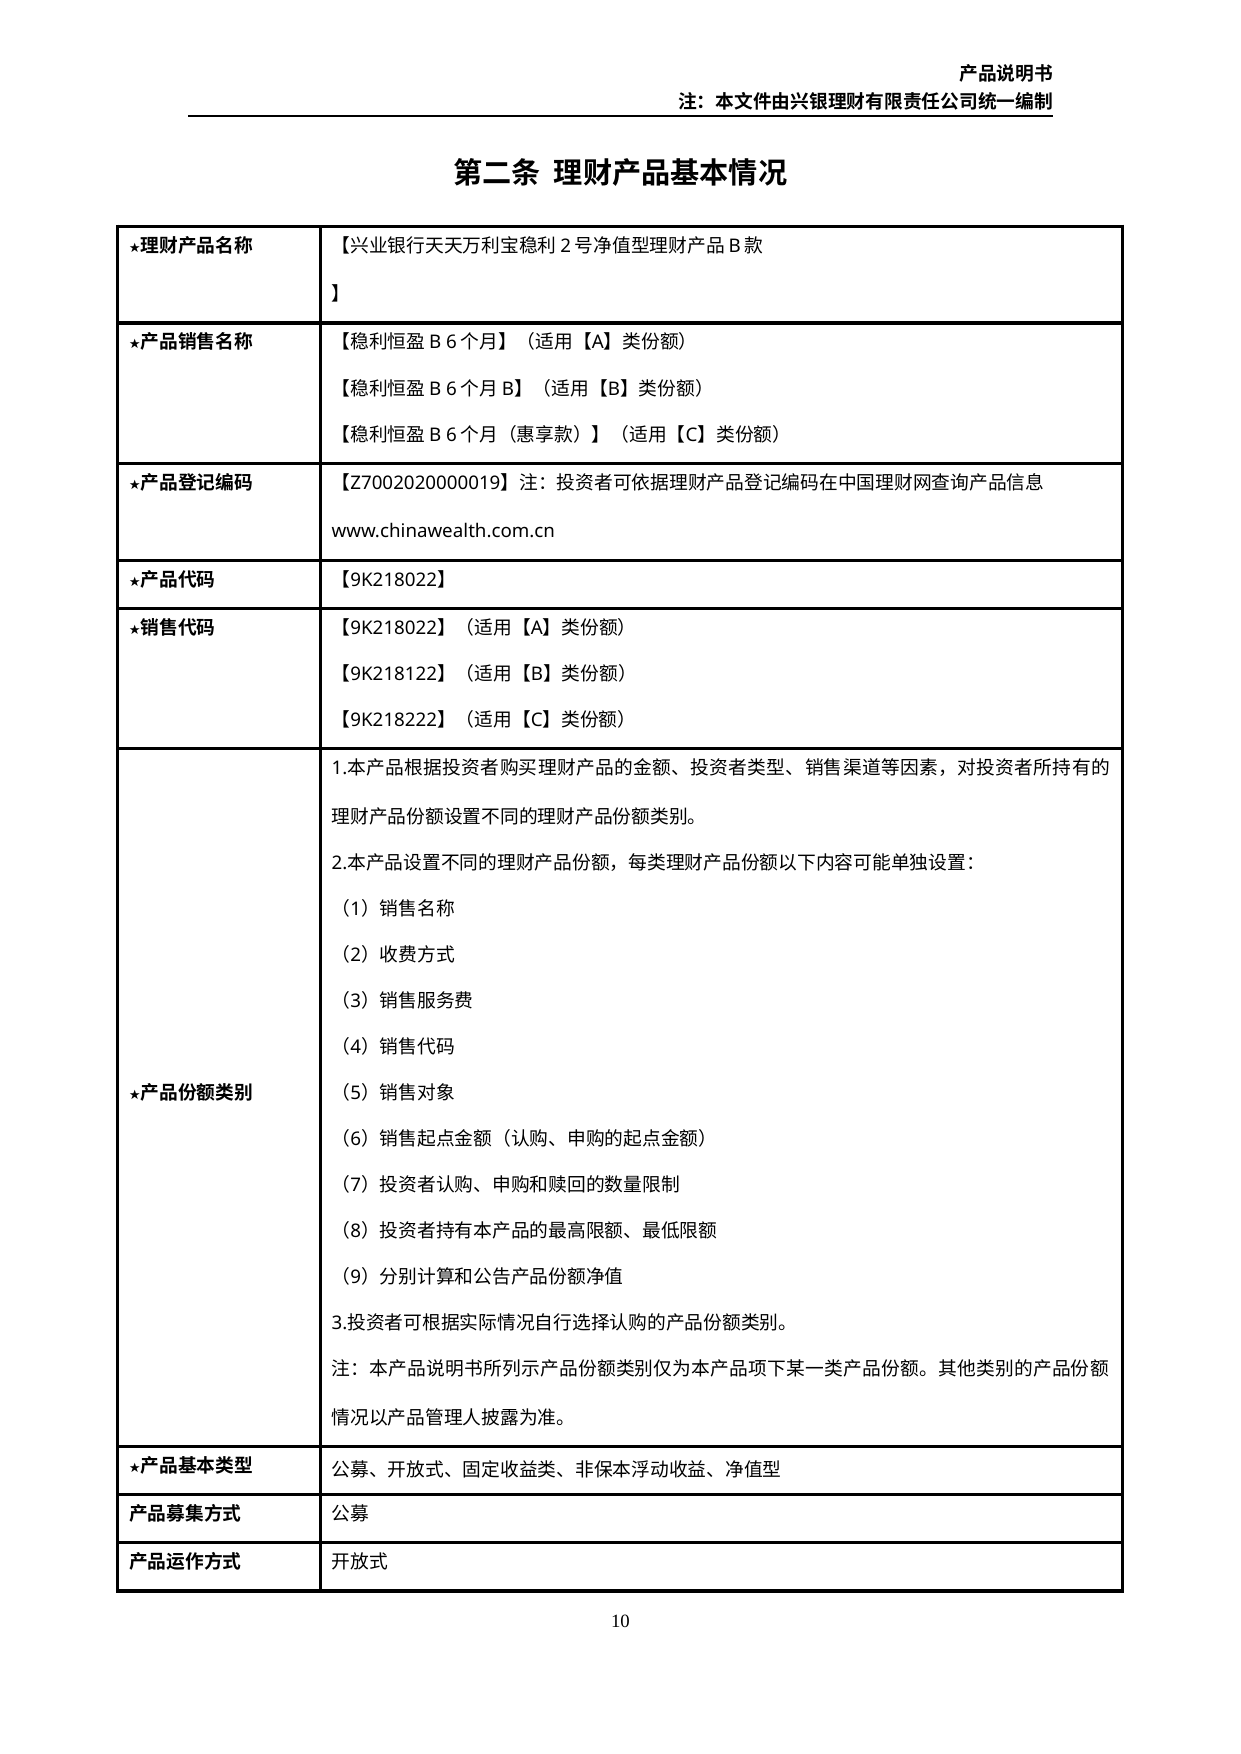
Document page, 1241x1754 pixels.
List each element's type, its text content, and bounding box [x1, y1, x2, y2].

table_header ★理财产品名称 [119, 228, 319, 321]
table_cell 产品募集方式 [119, 1496, 319, 1541]
table_cell 公募 [322, 1496, 1121, 1541]
table_header 【兴业银行天天万利宝稳利2号净值型理财产品B款 】 [322, 228, 1121, 321]
table_cell ★销售代码 [119, 610, 319, 747]
table_cell 产品运作方式 [119, 1544, 319, 1589]
table_cell 【Z7002020000019】注：投资者可依据理财产品登记编码在中国理财网查询产品信息www.chinawealth.com.cn [322, 465, 1121, 558]
subtitle 第二条 理财产品基本情况 [187, 138, 1053, 203]
table_cell 【9K218022】 [322, 562, 1121, 607]
table_cell 【9K218022】（适用【A】类份额） 【9K218122】（适用【B】类份额） 【9K218222】（适用【C】类份额） [322, 610, 1121, 747]
table_cell 开放式 [322, 1544, 1121, 1589]
table_cell ★产品基本类型 [119, 1448, 319, 1493]
table_cell 1.本产品根据投资者购买理财产品的金额、投资者类型、销售渠道等因素，对投资者所持有的理财产品份额设置不同的理财产品份额类别。 2.本产品设置不同的理财产品份额，每类理财产品份额以下内容可能单独设置： （1）销售名称 （2）收费方式 （3）销售服务费 （4）销售代码 （5）销售对象 （6）销售起点金额（认购、申购的起点金额） （7）投资者认购、申购和赎回的数量限制 （8）投资者持有本产品的最高限额、最低限额 （9）分别计算和公告产品份额净值 3.投资者可根据实际情况自行选择认购的产品份额类别。 注：本产品说明书所列示产品份额类别仅为本产品项下某一类产品份额。其他类别的产品份额情况以产品管理人披露为准。 [322, 750, 1121, 1445]
table_cell ★产品销售名称 [119, 325, 319, 462]
table_cell 公募、开放式、固定收益类、非保本浮动收益、净值型 [322, 1448, 1121, 1493]
table_cell ★产品代码 [119, 562, 319, 607]
table_cell ★产品登记编码 [119, 465, 319, 558]
table_cell ★产品份额类别 [119, 750, 319, 1445]
table_cell 【稳利恒盈B 6个月】（适用【A】类份额） 【稳利恒盈B 6个月B】（适用【B】类份额） 【稳利恒盈B 6个月（惠享款）】（适用【C】类份额） [322, 325, 1121, 462]
